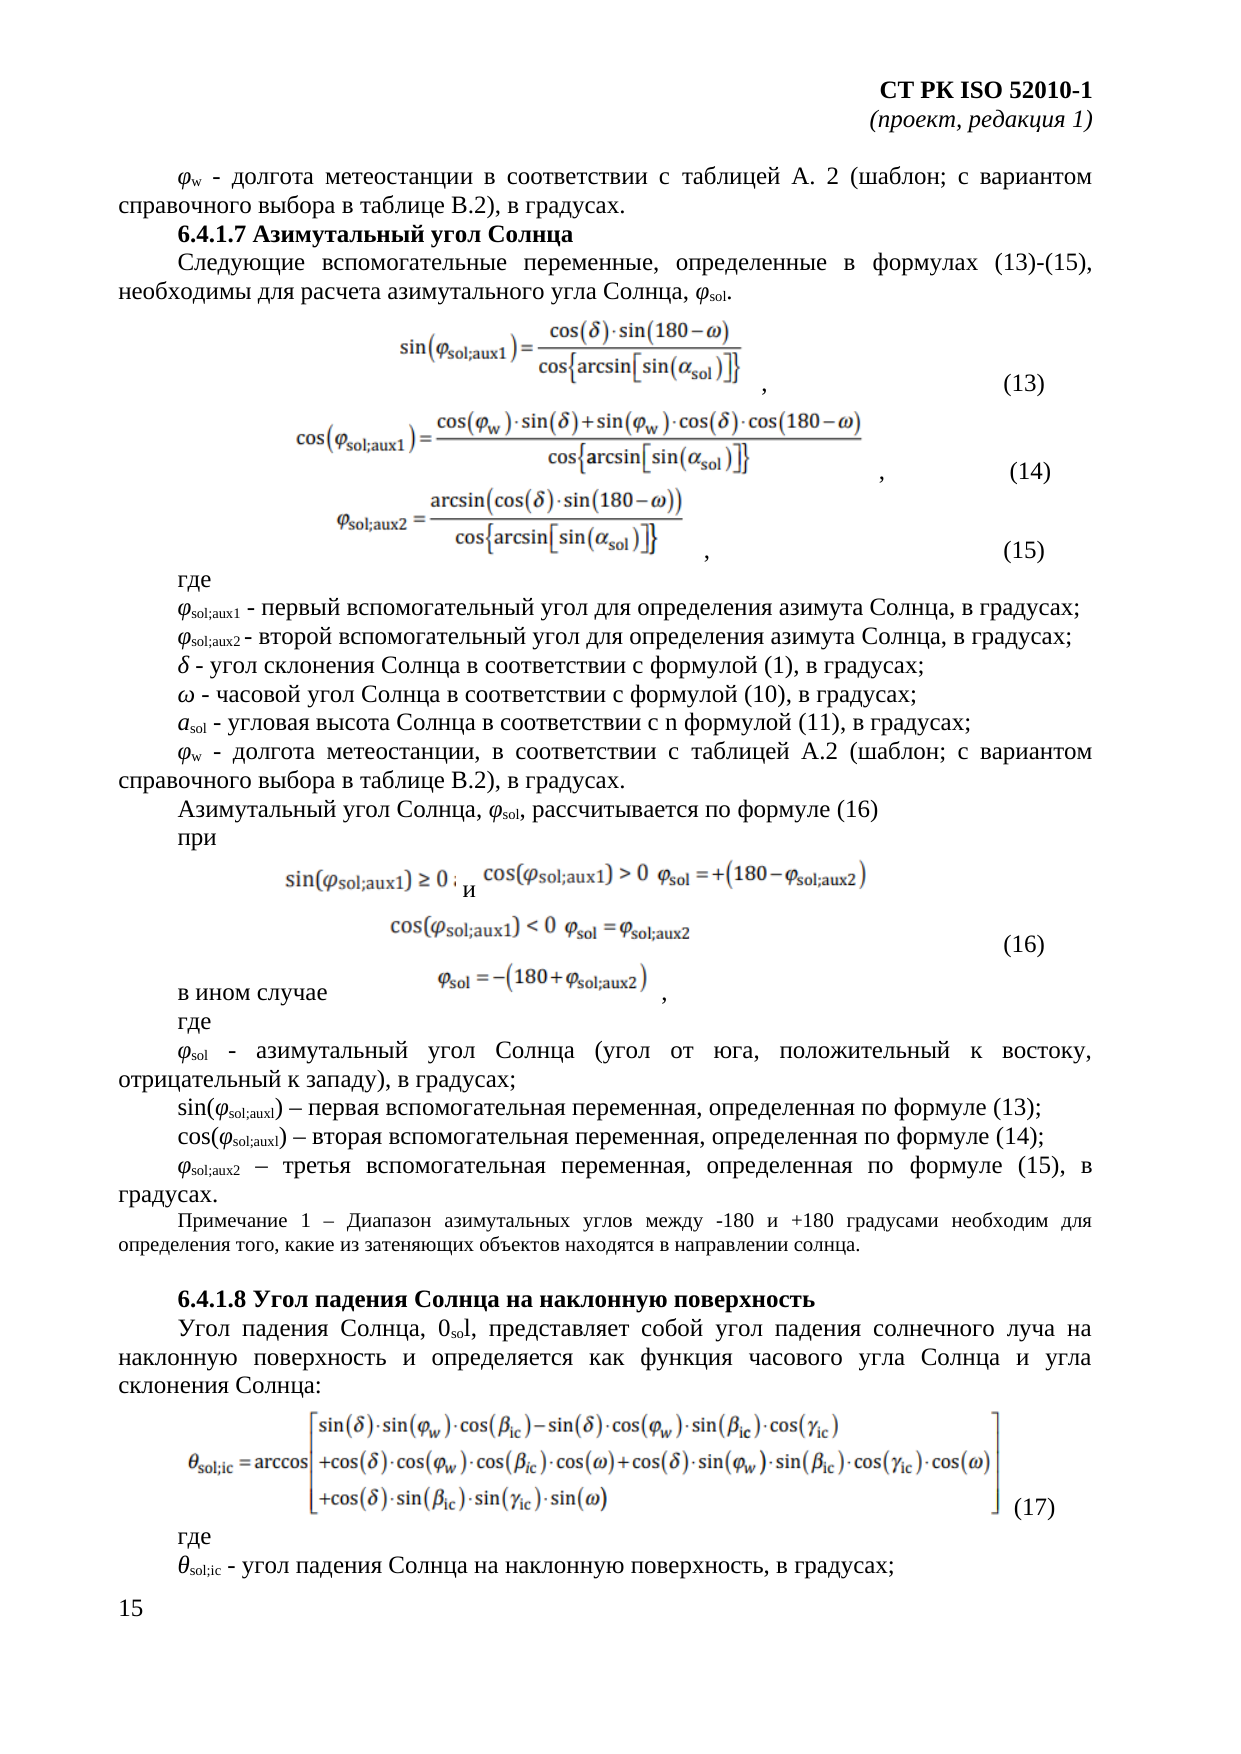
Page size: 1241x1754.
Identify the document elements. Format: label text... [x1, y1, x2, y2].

text φsol;aux2 - второй вспомогательный угол для определения азимута Солнца, в градусах; [118, 621, 1092, 650]
text cos(φsol;auxl) – вторая вспомогательная переменная, определенная по формуле (14); [118, 1121, 1092, 1150]
text Следующие вспомогательные переменные, определенные в формулах (13)-(15), необходимы для расчета азимутального угла Солнца, φsol. [118, 247, 1092, 305]
picture [177, 1399, 1008, 1516]
picture [481, 851, 881, 898]
text при [118, 822, 1092, 851]
text Угол падения Солнца, 0sol, представляет собой угол падения солнечного луча на наклонную поверхность и определяется как функция часового угла Солнца и угла склонения Солнца: [118, 1313, 1092, 1399]
picture [289, 396, 879, 480]
text Азимутальный угол Солнца, φsol, рассчитывается по формуле (16) [118, 794, 1092, 822]
text где [118, 1006, 1092, 1035]
text asol - угловая высота Солнца в соответствии с n формулой (11), в градусах; [118, 707, 1092, 736]
text sin(φsol;auxl) – первая вспомогательная переменная, определенная по формуле (13); [118, 1092, 1092, 1121]
picture [433, 958, 662, 1001]
text φsol - азимутальный угол Солнца (угол от юга, положительный к востоку, отрицательный к западу), в градусах; [118, 1035, 1092, 1092]
text 6.4.1.7 Азимутальный угол Солнца [118, 219, 1092, 247]
text ω - часовой угол Солнца в соответствии с формулой (10), в градусах; [118, 679, 1092, 707]
picture [389, 305, 761, 392]
text Примечание 1 – Диапазон азимутальных углов между -180 и +180 градусами необходим для определения того, какие из затеняющих объектов находятся в направлении солнца. [118, 1207, 1092, 1256]
text δ - угол склонения Солнца в соответствии с формулой (1), в градусах; [118, 650, 1092, 679]
picture [383, 902, 713, 953]
text φsol;aux2 – третья вспомогательная переменная, определенная по формуле (15), в градусах. [118, 1150, 1092, 1207]
text φw - долгота метеостанции в соответствии с таблицей A. 2 (шаблон; с вариантом справочного выбора в таблице B.2), в градусах. [118, 161, 1092, 219]
picture [327, 484, 704, 559]
text где [118, 1521, 1092, 1550]
text где [118, 564, 1092, 592]
text φw - долгота метеостанции, в соответствии с таблицей A.2 (шаблон; с вариантом справочного выбора в таблице B.2), в градусах. [118, 736, 1092, 794]
text θsol;ic - угол падения Солнца на наклонную поверхность, в градусах; [118, 1550, 1092, 1578]
text в ином случае , [118, 958, 1092, 1006]
text φsol;aux1 - первый вспомогательный угол для определения азимута Солнца, в градусах; [118, 592, 1092, 621]
picture [277, 857, 456, 898]
text 6.4.1.8 Угол падения Солнца на наклонную поверхность [118, 1284, 1092, 1313]
